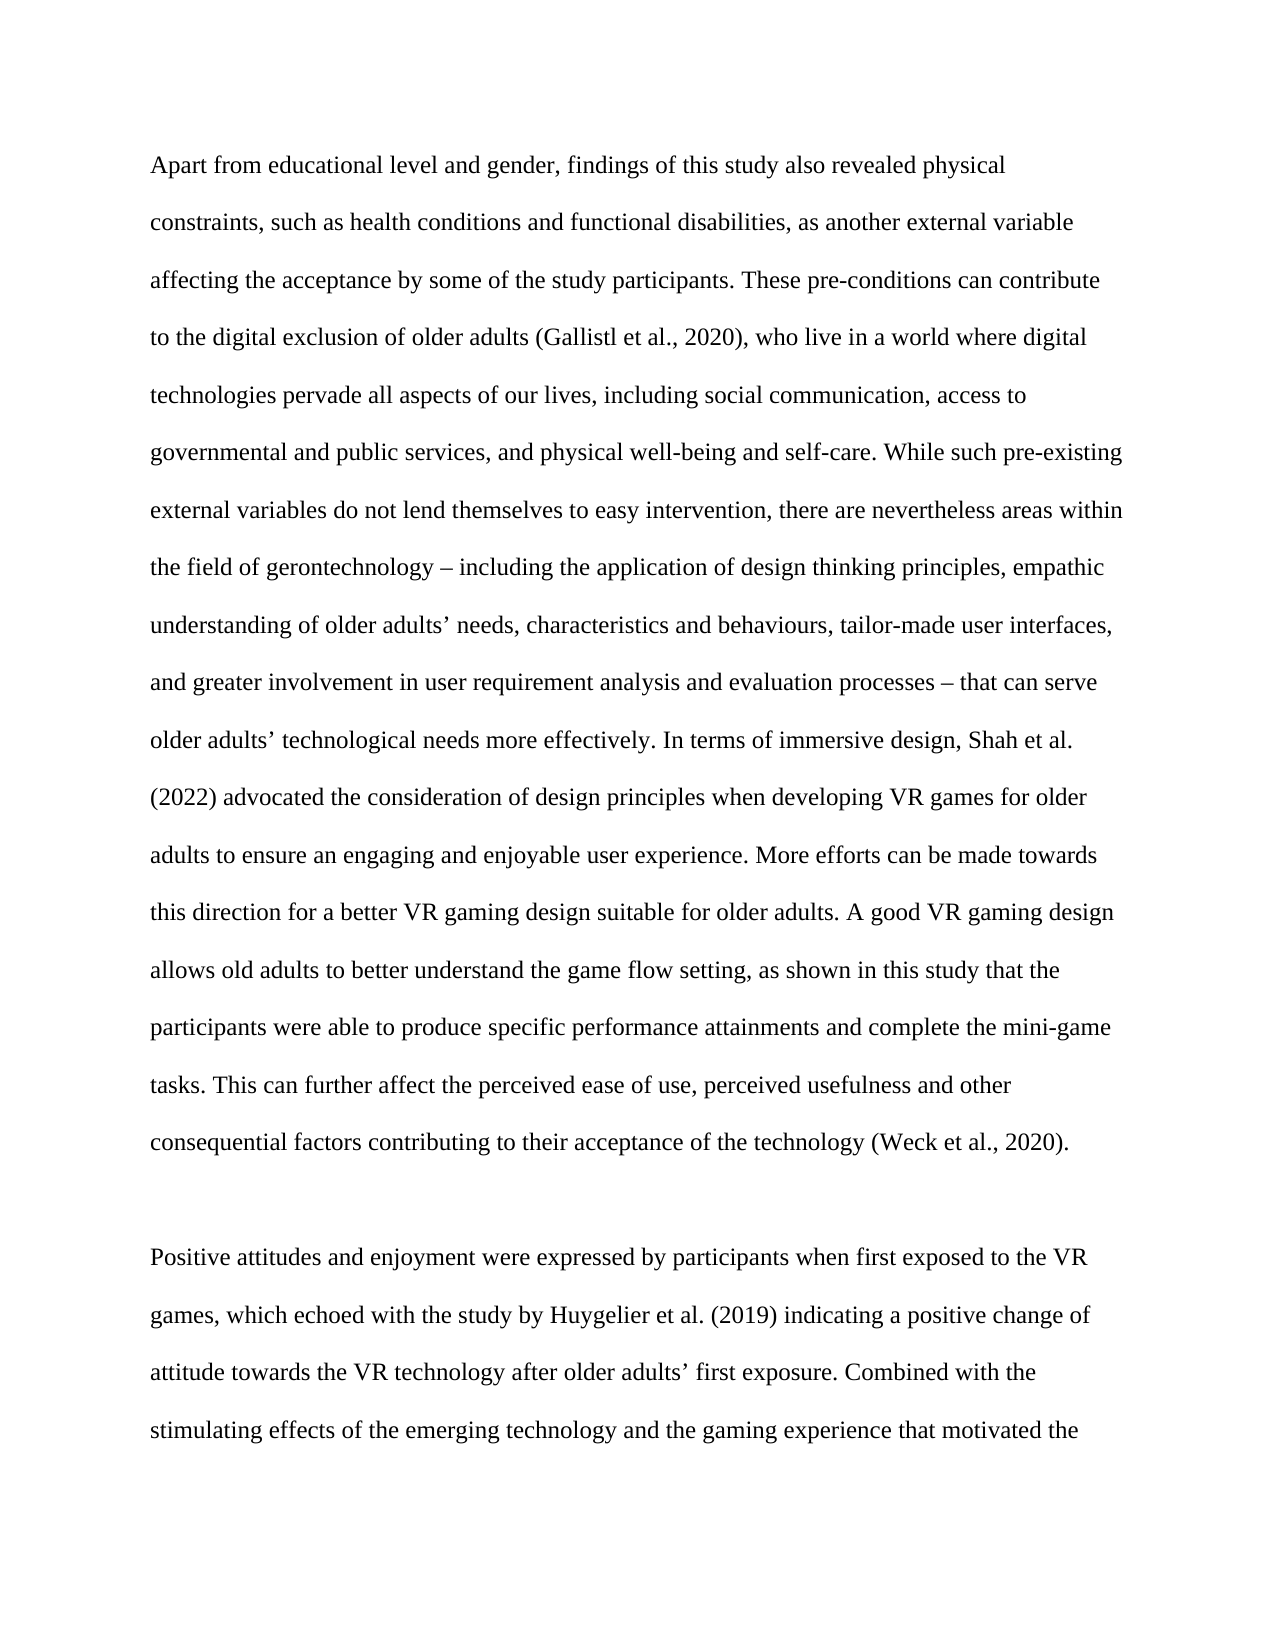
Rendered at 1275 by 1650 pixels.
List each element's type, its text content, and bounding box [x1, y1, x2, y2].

text Apart from educational level and gender, findings of this study also revealed physical constraints, such as health conditions and functional disabilities, as another external variable affecting the acceptance by some of the study participants. These pre-conditions can contribute to the digital exclusion of older adults (Gallistl et al., 2020), who live in a world where digital technologies pervade all aspects of our lives, including social communication, access to governmental and public services, and physical well-being and self-care. While such pre-existing external variables do not lend themselves to easy intervention, there are nevertheless areas within the field of gerontechnology – including the application of design thinking principles, empathic understanding of older adults’ needs, characteristics and behaviours, tailor-made user interfaces, and greater involvement in user requirement analysis and evaluation processes – that can serve older adults’ technological needs more effectively. In terms of immersive design, Shah et al. (2022) advocated the consideration of design principles when developing VR games for older adults to ensure an engaging and enjoyable user experience. More efforts can be made towards this direction for a better VR gaming design suitable for older adults. A good VR gaming design allows old adults to better understand the game flow setting, as shown in this study that the participants were able to produce specific performance attainments and complete the mini-game tasks. This can further affect the perceived ease of use, perceived usefulness and other consequential factors contributing to their acceptance of the technology (Weck et al., 2020). [150, 150, 1125, 1156]
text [150, 1242, 1125, 1444]
